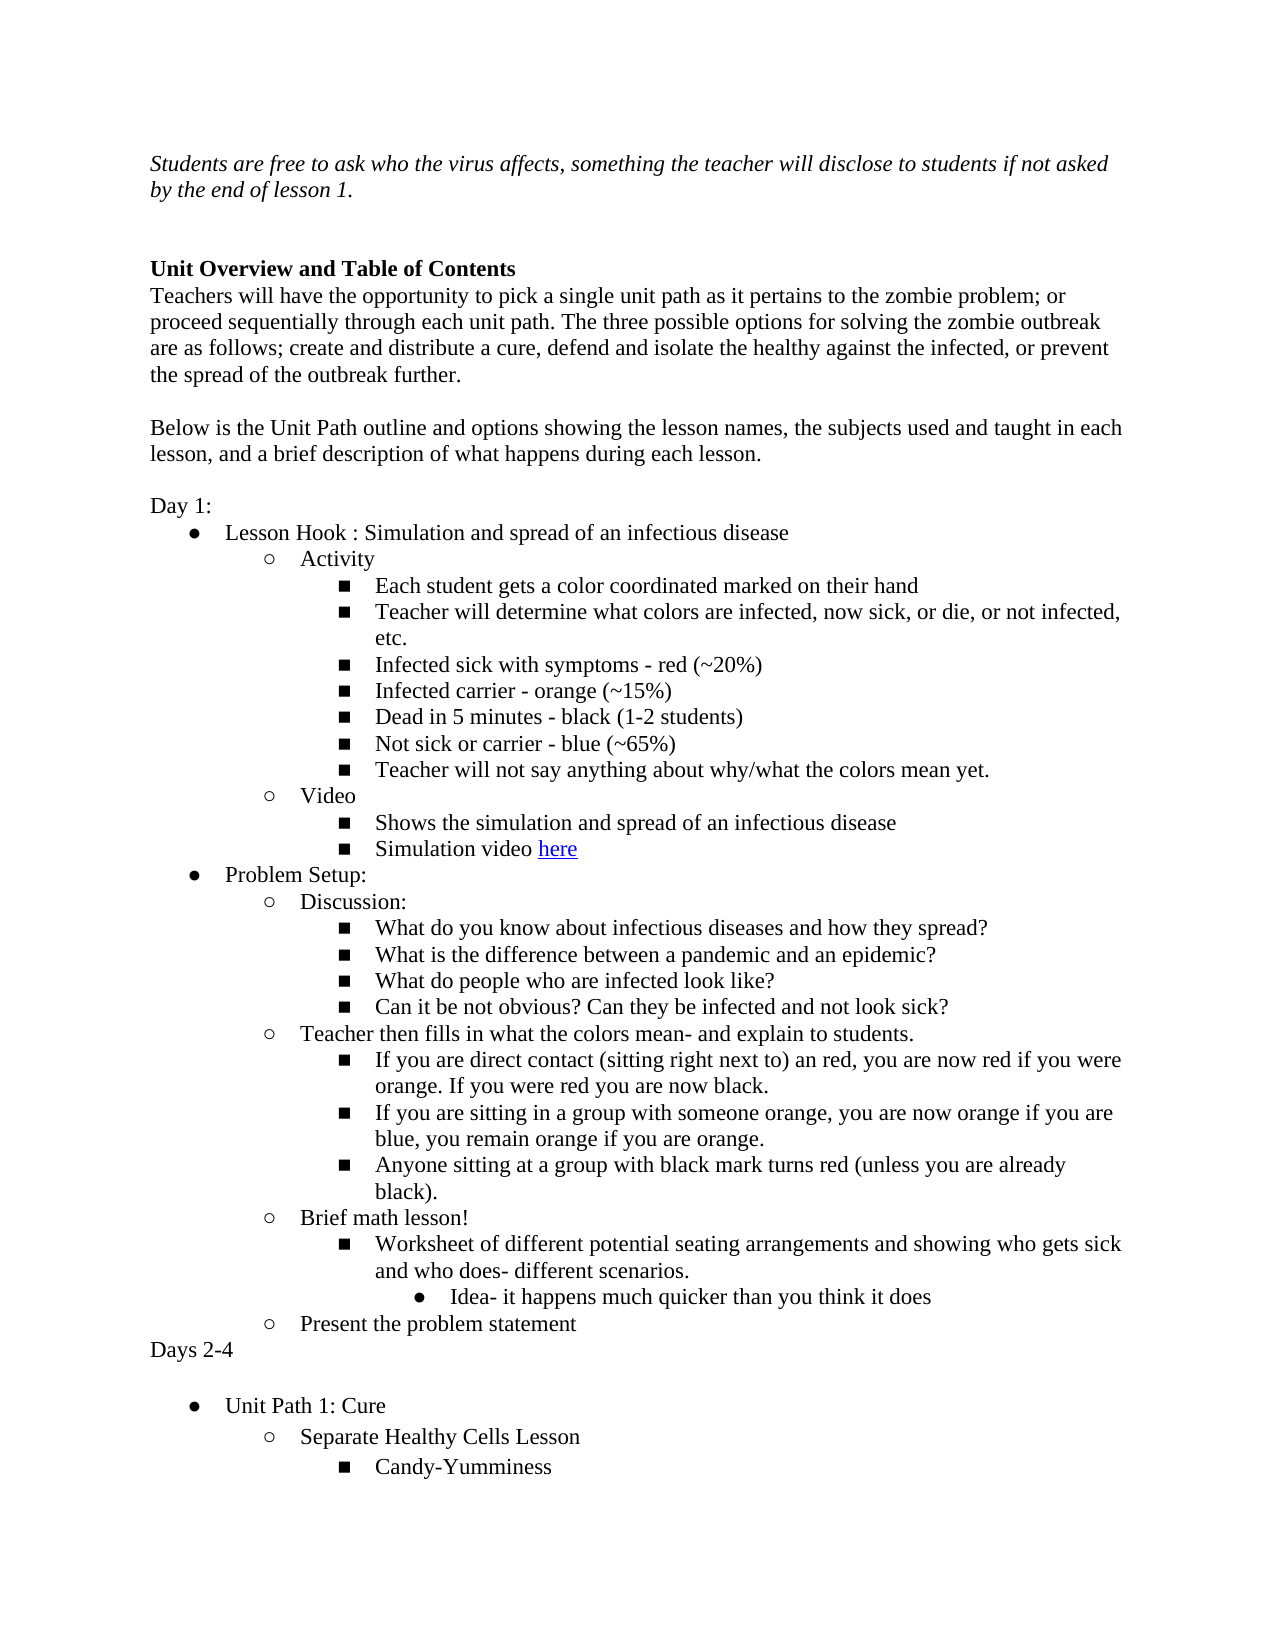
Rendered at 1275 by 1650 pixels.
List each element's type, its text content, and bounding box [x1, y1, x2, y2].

list Infected sick with symptoms - red (~20%) [337, 651, 1125, 677]
list Separate Healthy Cells Lesson [262, 1423, 1125, 1449]
text Students are free to ask who the virus affects, something the teacher will disclose to students if not asked by the end of lesson 1. [150, 150, 1125, 203]
list Unit Path 1: Cure [187, 1392, 1125, 1419]
list What do you know about infectious diseases and how they spread? [337, 914, 1125, 941]
list Discussion: [262, 888, 1125, 914]
list Infected carrier - orange (~15%) [337, 677, 1125, 703]
list Problem Setup: [187, 862, 1125, 888]
list If you are direct contact (sitting right next to) an red, you are now red if you were orange. If you were red you are now black. [337, 1046, 1125, 1099]
text Teachers will have the opportunity to pick a single unit path as it pertains to the zombie problem; or proceed sequentially through each unit path. The three possible options for solving the zombie outbreak are as follows; create and distribute a cure, defend and isolate the healthy against the infected, or prevent the spread of the outbreak further. [150, 282, 1125, 387]
list Present the problem statement [262, 1309, 1125, 1336]
list If you are sitting in a group with someone orange, you are now orange if you are blue, you remain orange if you are orange. [337, 1099, 1125, 1151]
text Below is the Unit Path outline and options showing the lesson names, the subjects used and taught in each lesson, and a brief description of what happens during each lesson. [150, 413, 1125, 466]
list What do people who are infected look like? [337, 967, 1125, 993]
list Teacher will not say anything about why/what the colors mean yet. [337, 756, 1125, 782]
list Teacher then fills in what the colors mean- and explain to students. [262, 1020, 1125, 1046]
list Anyone sitting at a group with black mark turns red (unless you are already black). [337, 1151, 1125, 1204]
list Activity [262, 545, 1125, 572]
list What is the difference between a pandemic and an epidemic? [337, 941, 1125, 967]
list Shows the simulation and spread of an infectious disease [337, 809, 1125, 835]
list Worksheet of different potential seating arrangements and showing who gets sick and who does- different scenarios. [337, 1231, 1125, 1283]
list Brief math lesson! [262, 1204, 1125, 1231]
list Teacher will determine what colors are infected, now sick, or die, or not infected, etc. [337, 598, 1125, 651]
list Simulation video here [337, 835, 1125, 862]
list Dead in 5 minutes - black (1-2 students) [337, 703, 1125, 730]
list Can it be not obvious? Can they be infected and not look sick? [337, 993, 1125, 1020]
list Not sick or carrier - blue (~65%) [337, 730, 1125, 756]
list Candy-Yumminess [337, 1453, 1125, 1479]
list Each student gets a color coordinated marked on their hand [337, 572, 1125, 598]
text Days 2-4 [150, 1336, 1125, 1362]
text Unit Overview and Table of Contents [150, 255, 1125, 282]
text Day 1: [150, 493, 1125, 519]
list Idea- it happens much quicker than you think it does [412, 1283, 1125, 1309]
list Video [262, 782, 1125, 809]
list Lesson Hook : Simulation and spread of an infectious disease [187, 519, 1125, 545]
